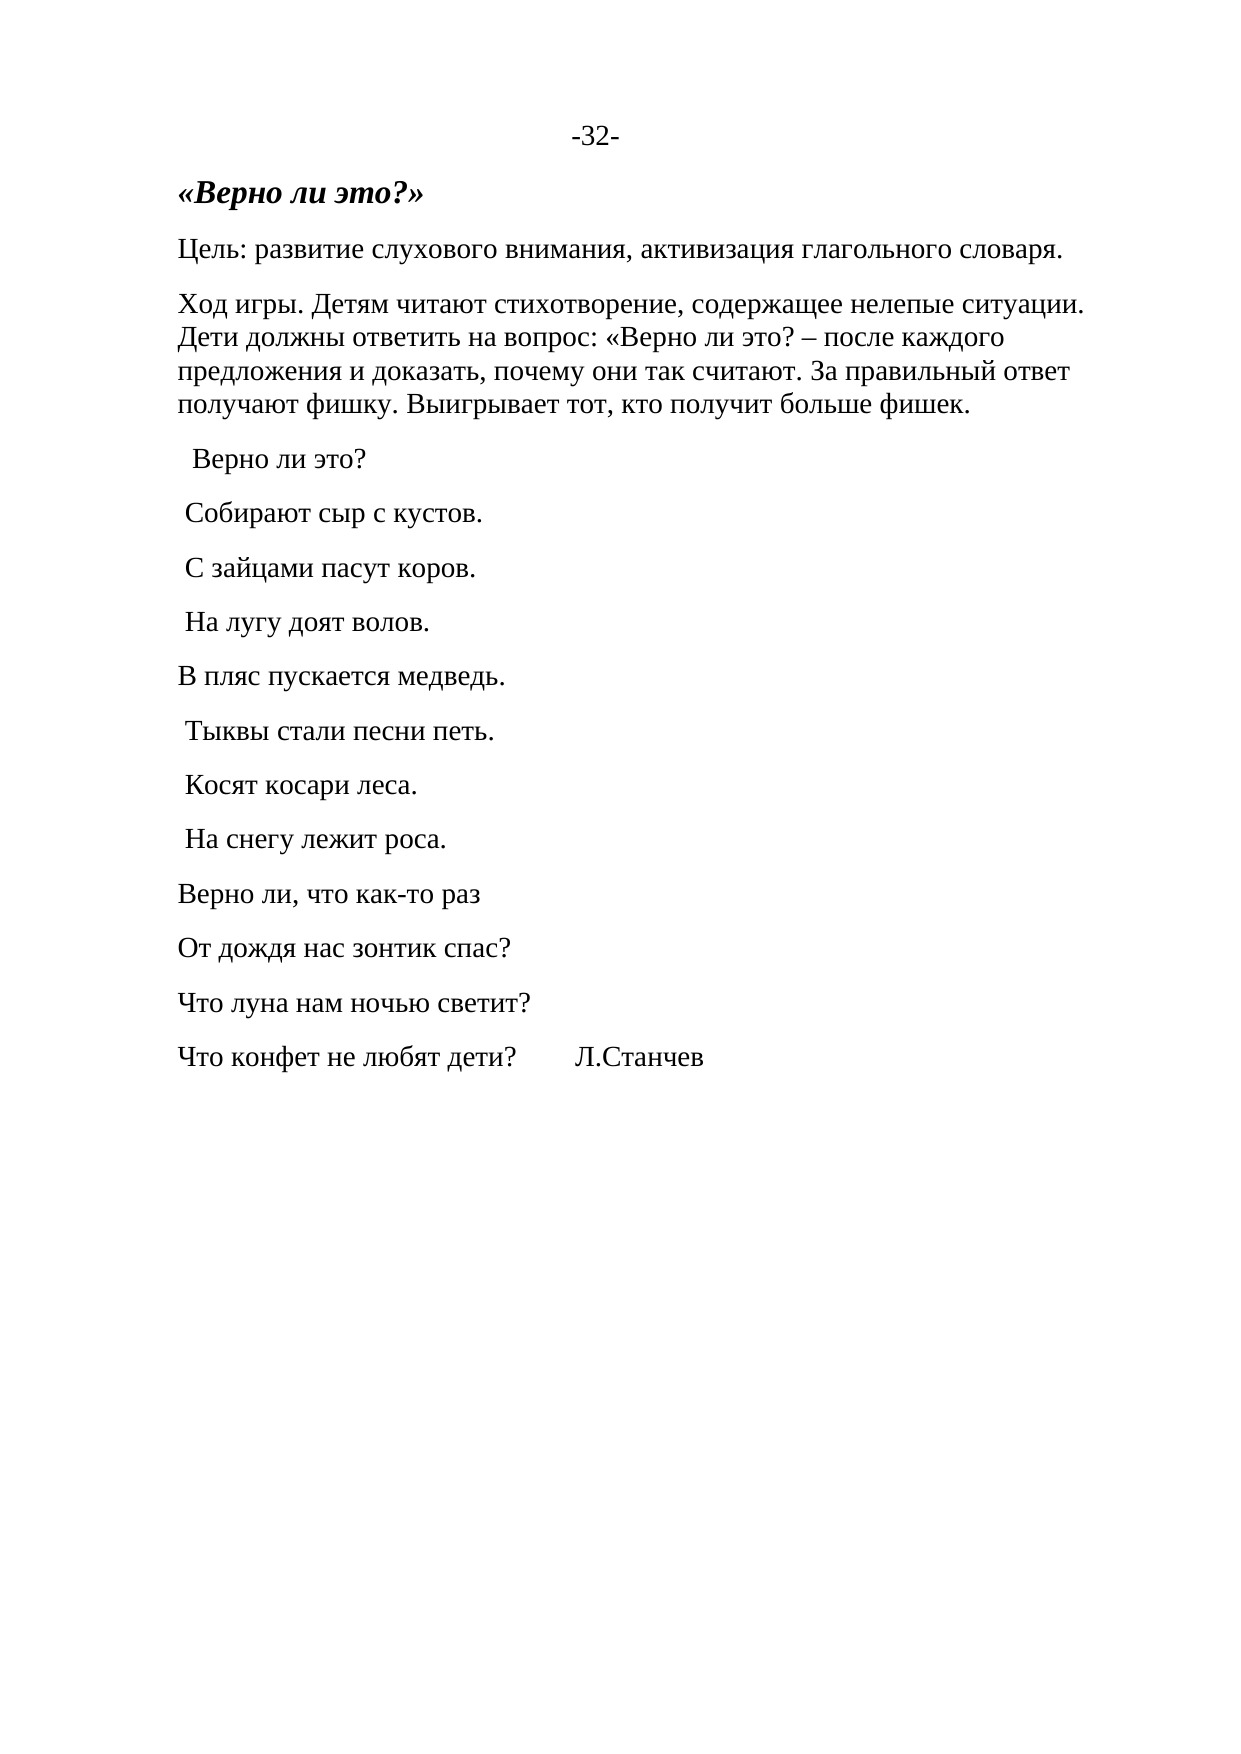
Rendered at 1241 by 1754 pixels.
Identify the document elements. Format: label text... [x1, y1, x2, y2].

text Верно ли это? [177, 441, 1152, 474]
text «Верно ли это?» [177, 172, 1152, 211]
text Что луна нам ночью светит? [177, 985, 1152, 1018]
text Тыквы стали песни петь. [177, 713, 1152, 746]
text Что конфет не любят дети? Л.Станчев [177, 1039, 1152, 1073]
text -32- [177, 118, 1152, 152]
text Косят косари леса. [177, 767, 1152, 801]
text На снегу лежит роса. [177, 822, 1152, 855]
text На лугу доят волов. [177, 604, 1152, 638]
text Ход игры. Детям читают стихотворение, содержащее нелепые ситуации. Дети должны ответить на вопрос: «Верно ли это? – после каждого предложения и доказать, почему они так считают. За правильный ответ получают фишку. Выигрывает тот, кто получит больше фишек. [177, 286, 1152, 420]
text В пляс пускается медведь. [177, 658, 1152, 692]
text Верно ли, что как-то раз [177, 876, 1152, 909]
text От дождя нас зонтик спас? [177, 930, 1152, 964]
text Цель: развитие слухового внимания, активизация глагольного словаря. [177, 232, 1152, 265]
text Собирают сыр с кустов. [177, 495, 1152, 529]
text С зайцами пасут коров. [177, 550, 1152, 583]
